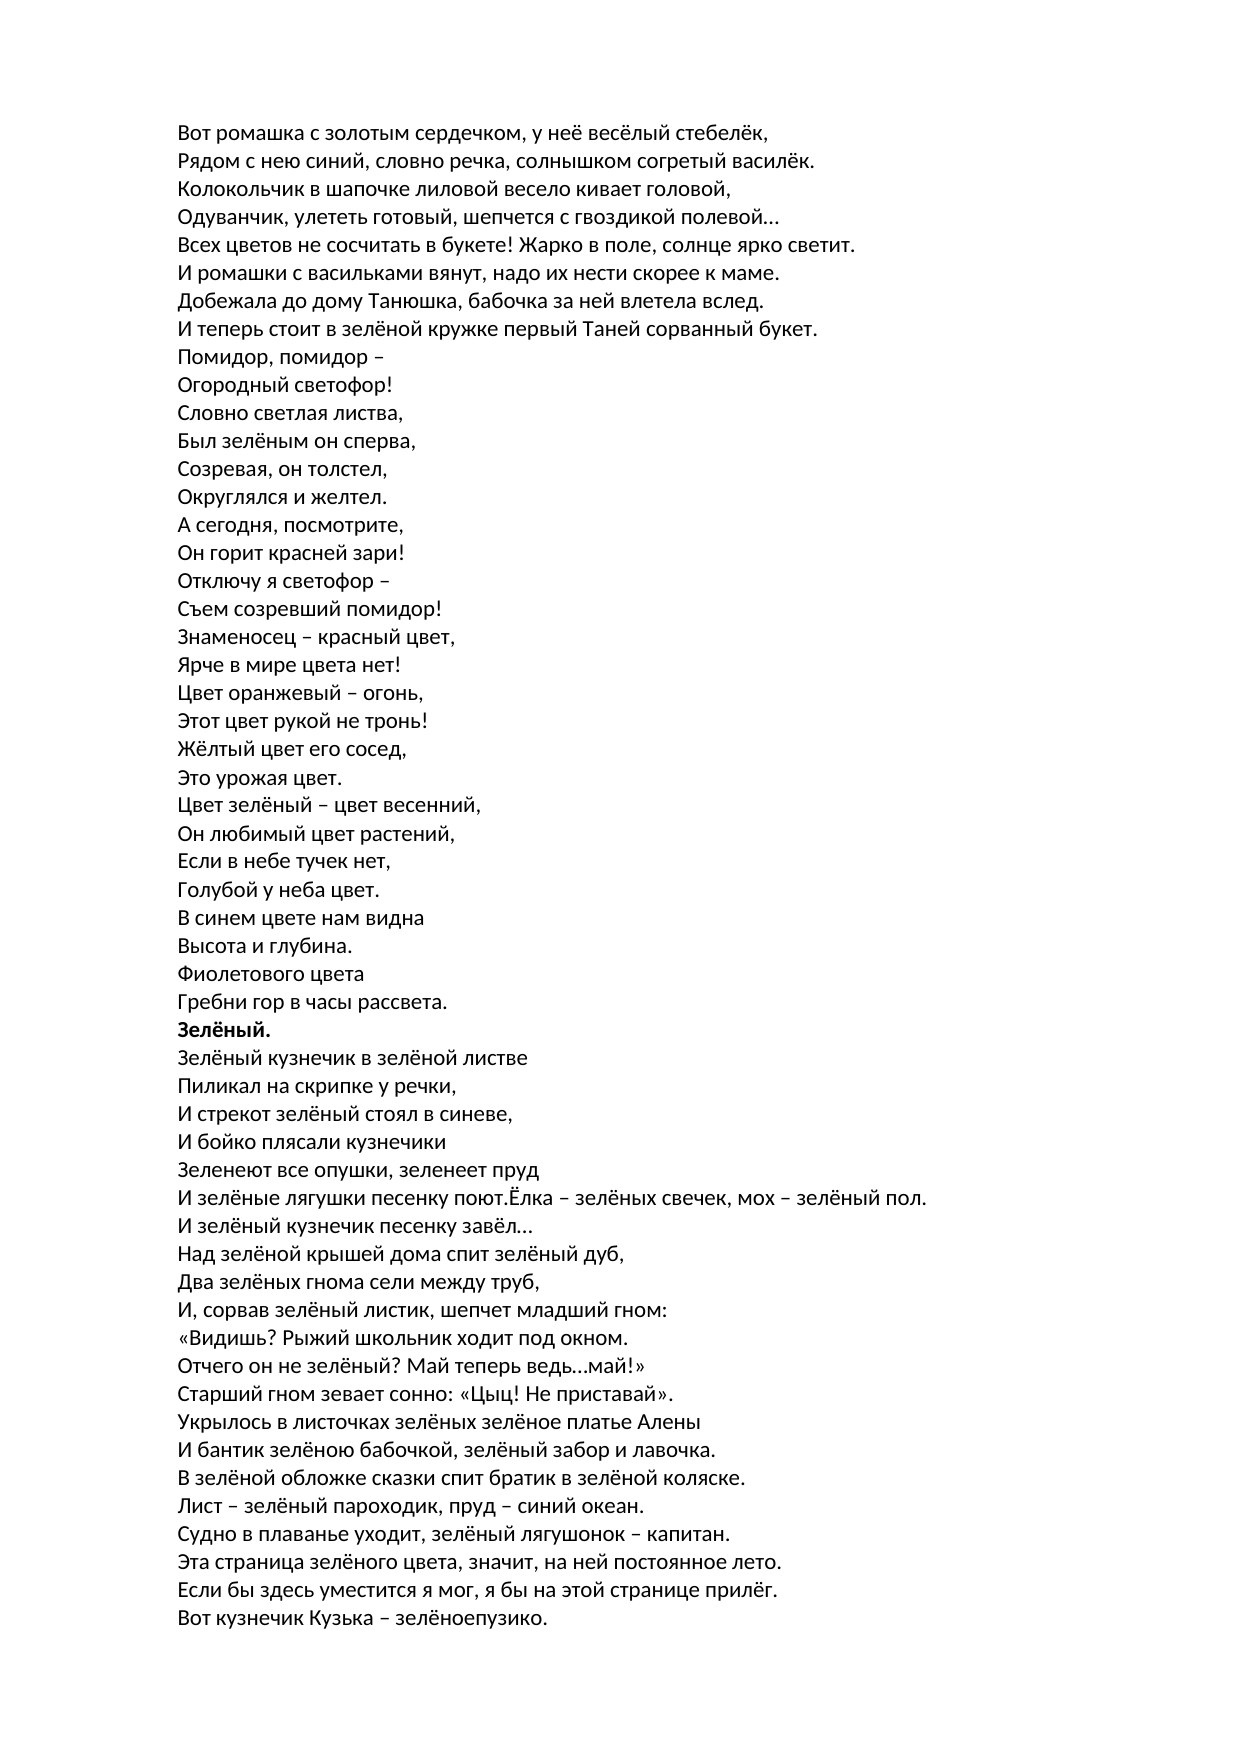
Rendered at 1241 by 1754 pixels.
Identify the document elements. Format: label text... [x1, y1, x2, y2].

text Был зелёным он сперва, [177, 426, 1152, 454]
text Цвет оранжевый – огонь, [177, 678, 1152, 707]
text Рядом с нею синий, словно речка, солнышком согретый василёк. [177, 146, 1152, 174]
text Это урожая цвет. [177, 763, 1152, 791]
text Зелёный кузнечик в зелёной листве [177, 1043, 1152, 1071]
text И теперь стоит в зелёной кружке первый Таней сорванный букет. [177, 314, 1152, 342]
text И, сорвав зелёный листик, шепчет младший гном: [177, 1295, 1152, 1323]
text Эта страница зелёного цвета, значит, на ней постоянное лето. [177, 1547, 1152, 1575]
text И бойко плясали кузнечики [177, 1127, 1152, 1155]
text Он горит красней зари! [177, 538, 1152, 566]
text Зеленеют все опушки, зеленеет пруд [177, 1155, 1152, 1183]
text Высота и глубина. [177, 931, 1152, 959]
text Старший гном зевает сонно: «Цыц! Не приставай». [177, 1379, 1152, 1407]
text Одуванчик, улететь готовый, шепчется с гвоздикой полевой… [177, 202, 1152, 230]
text Помидор, помидор – [177, 342, 1152, 370]
text Добежала до дому Танюшка, бабочка за ней влетела вслед. [177, 286, 1152, 314]
text Над зелёной крышей дома спит зелёный дуб, [177, 1239, 1152, 1267]
text Съем созревший помидор! [177, 594, 1152, 622]
text Гребни гор в часы рассвета. [177, 987, 1152, 1015]
text Пиликал на скрипке у речки, [177, 1071, 1152, 1099]
text Фиолетового цвета [177, 959, 1152, 987]
text Если бы здесь уместится я мог, я бы на этой странице прилёг. [177, 1575, 1152, 1603]
text Если в небе тучек нет, [177, 847, 1152, 875]
text И ромашки с васильками вянут, надо их нести скорее к маме. [177, 258, 1152, 286]
text Вот кузнечик Кузька – зелёноепузико. [177, 1603, 1152, 1631]
text Он любимый цвет растений, [177, 819, 1152, 847]
text «Видишь? Рыжий школьник ходит под окном. [177, 1323, 1152, 1351]
text И зелёные лягушки песенку поют.Ёлка – зелёных свечек, мох – зелёный пол. [177, 1183, 1152, 1211]
text Словно светлая листва, [177, 398, 1152, 426]
text Округлялся и желтел. [177, 482, 1152, 510]
text В синем цвете нам видна [177, 903, 1152, 931]
text Укрылось в листочках зелёных зелёное платье Алены [177, 1407, 1152, 1435]
text Вот ромашка с золотым сердечком, у неё весёлый стебелёк, [177, 118, 1152, 146]
text Созревая, он толстел, [177, 454, 1152, 482]
text Лист – зелёный пароходик, пруд – синий океан. [177, 1491, 1152, 1519]
text Цвет зелёный – цвет весенний, [177, 791, 1152, 819]
text Голубой у неба цвет. [177, 875, 1152, 903]
text И стрекот зелёный стоял в синеве, [177, 1099, 1152, 1127]
text Всех цветов не сосчитать в букете! Жарко в поле, солнце ярко светит. [177, 230, 1152, 258]
text Огородный светофор! [177, 370, 1152, 398]
text Судно в плаванье уходит, зелёный лягушонок – капитан. [177, 1519, 1152, 1547]
text Отключу я светофор – [177, 566, 1152, 594]
text Этот цвет рукой не тронь! [177, 707, 1152, 734]
text Отчего он не зелёный? Май теперь ведь…май!» [177, 1351, 1152, 1379]
text Два зелёных гнома сели между труб, [177, 1267, 1152, 1295]
text И зелёный кузнечик песенку завёл… [177, 1211, 1152, 1239]
text И бантик зелёною бабочкой, зелёный забор и лавочка. [177, 1435, 1152, 1463]
text Колокольчик в шапочке лиловой весело кивает головой, [177, 174, 1152, 202]
text Знаменосец – красный цвет, [177, 622, 1152, 651]
text Ярче в мире цвета нет! [177, 651, 1152, 678]
text А сегодня, посмотрите, [177, 510, 1152, 538]
text Зелёный. [177, 1015, 1152, 1043]
text В зелёной обложке сказки спит братик в зелёной коляске. [177, 1463, 1152, 1491]
text Жёлтый цвет его сосед, [177, 734, 1152, 763]
